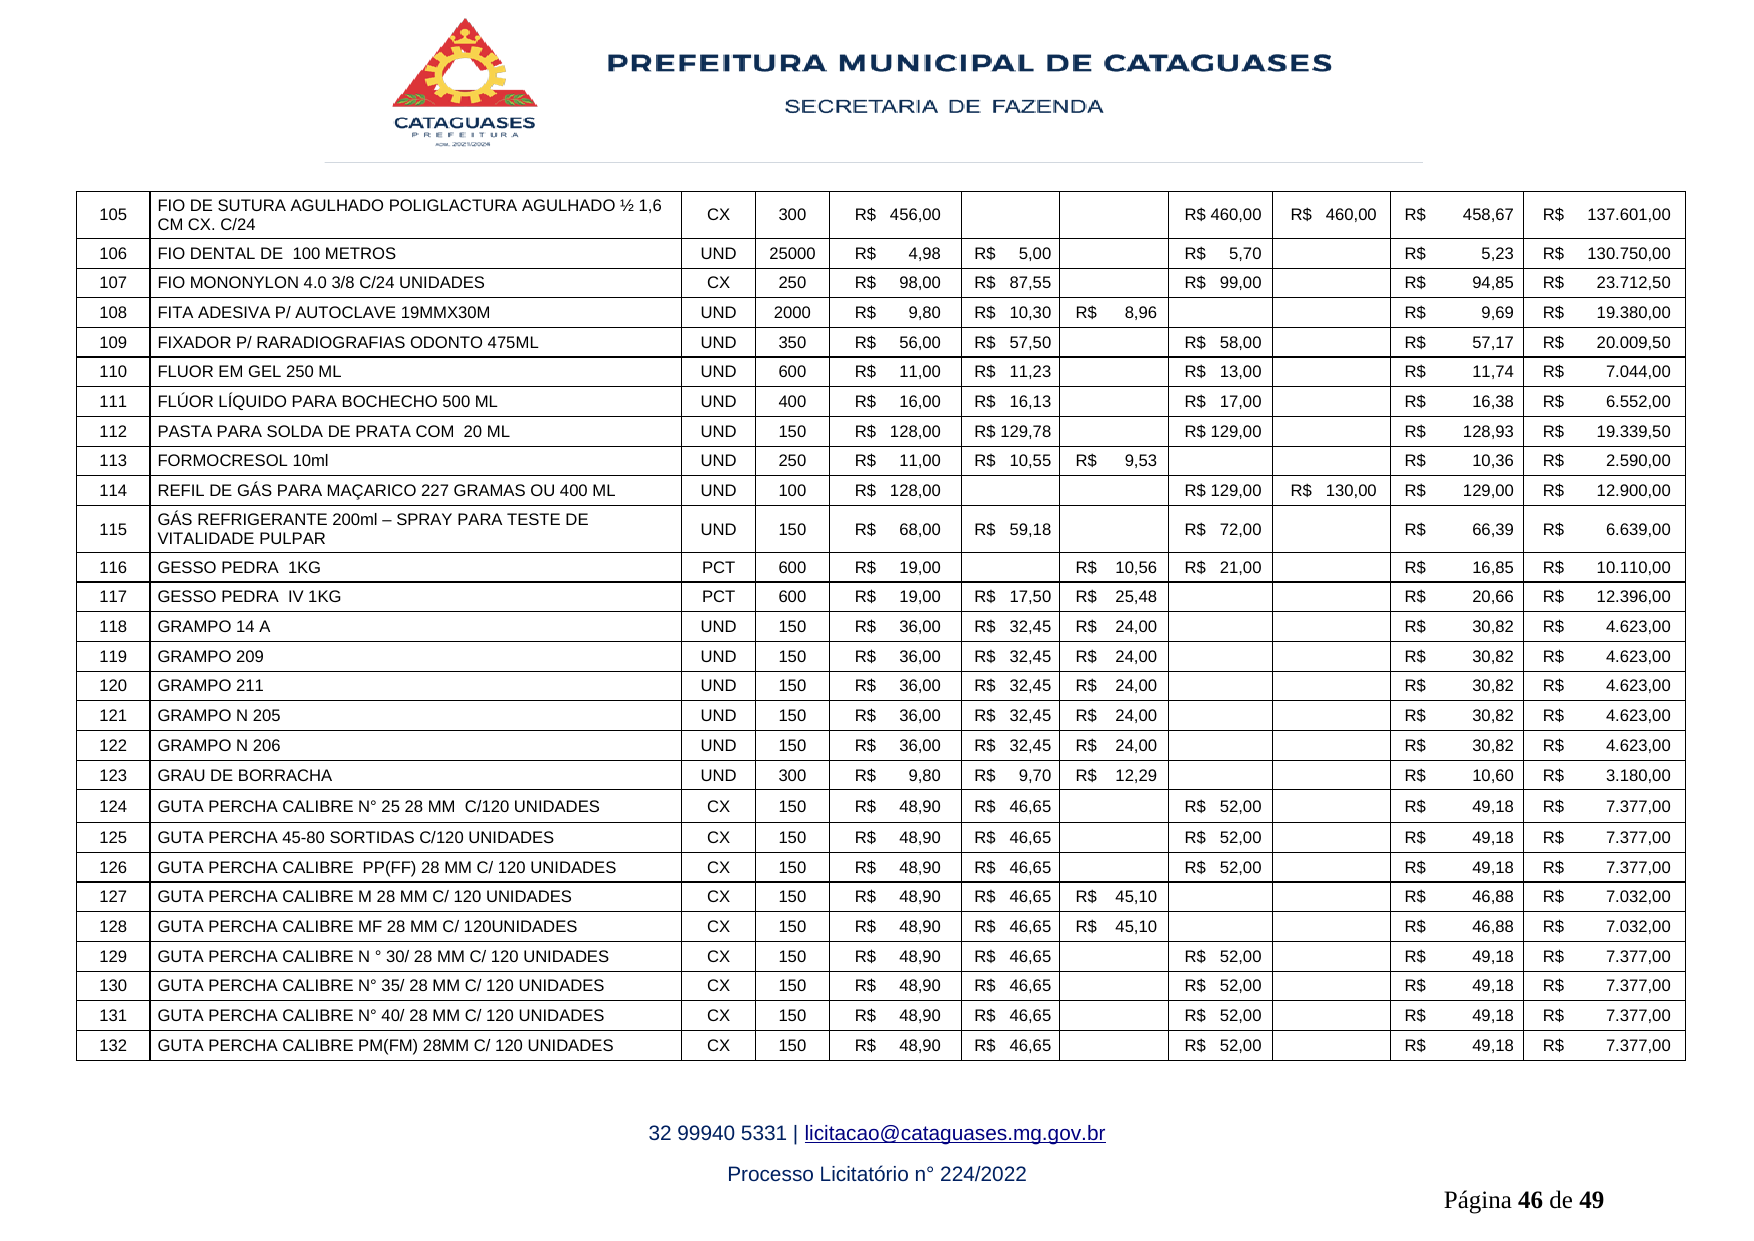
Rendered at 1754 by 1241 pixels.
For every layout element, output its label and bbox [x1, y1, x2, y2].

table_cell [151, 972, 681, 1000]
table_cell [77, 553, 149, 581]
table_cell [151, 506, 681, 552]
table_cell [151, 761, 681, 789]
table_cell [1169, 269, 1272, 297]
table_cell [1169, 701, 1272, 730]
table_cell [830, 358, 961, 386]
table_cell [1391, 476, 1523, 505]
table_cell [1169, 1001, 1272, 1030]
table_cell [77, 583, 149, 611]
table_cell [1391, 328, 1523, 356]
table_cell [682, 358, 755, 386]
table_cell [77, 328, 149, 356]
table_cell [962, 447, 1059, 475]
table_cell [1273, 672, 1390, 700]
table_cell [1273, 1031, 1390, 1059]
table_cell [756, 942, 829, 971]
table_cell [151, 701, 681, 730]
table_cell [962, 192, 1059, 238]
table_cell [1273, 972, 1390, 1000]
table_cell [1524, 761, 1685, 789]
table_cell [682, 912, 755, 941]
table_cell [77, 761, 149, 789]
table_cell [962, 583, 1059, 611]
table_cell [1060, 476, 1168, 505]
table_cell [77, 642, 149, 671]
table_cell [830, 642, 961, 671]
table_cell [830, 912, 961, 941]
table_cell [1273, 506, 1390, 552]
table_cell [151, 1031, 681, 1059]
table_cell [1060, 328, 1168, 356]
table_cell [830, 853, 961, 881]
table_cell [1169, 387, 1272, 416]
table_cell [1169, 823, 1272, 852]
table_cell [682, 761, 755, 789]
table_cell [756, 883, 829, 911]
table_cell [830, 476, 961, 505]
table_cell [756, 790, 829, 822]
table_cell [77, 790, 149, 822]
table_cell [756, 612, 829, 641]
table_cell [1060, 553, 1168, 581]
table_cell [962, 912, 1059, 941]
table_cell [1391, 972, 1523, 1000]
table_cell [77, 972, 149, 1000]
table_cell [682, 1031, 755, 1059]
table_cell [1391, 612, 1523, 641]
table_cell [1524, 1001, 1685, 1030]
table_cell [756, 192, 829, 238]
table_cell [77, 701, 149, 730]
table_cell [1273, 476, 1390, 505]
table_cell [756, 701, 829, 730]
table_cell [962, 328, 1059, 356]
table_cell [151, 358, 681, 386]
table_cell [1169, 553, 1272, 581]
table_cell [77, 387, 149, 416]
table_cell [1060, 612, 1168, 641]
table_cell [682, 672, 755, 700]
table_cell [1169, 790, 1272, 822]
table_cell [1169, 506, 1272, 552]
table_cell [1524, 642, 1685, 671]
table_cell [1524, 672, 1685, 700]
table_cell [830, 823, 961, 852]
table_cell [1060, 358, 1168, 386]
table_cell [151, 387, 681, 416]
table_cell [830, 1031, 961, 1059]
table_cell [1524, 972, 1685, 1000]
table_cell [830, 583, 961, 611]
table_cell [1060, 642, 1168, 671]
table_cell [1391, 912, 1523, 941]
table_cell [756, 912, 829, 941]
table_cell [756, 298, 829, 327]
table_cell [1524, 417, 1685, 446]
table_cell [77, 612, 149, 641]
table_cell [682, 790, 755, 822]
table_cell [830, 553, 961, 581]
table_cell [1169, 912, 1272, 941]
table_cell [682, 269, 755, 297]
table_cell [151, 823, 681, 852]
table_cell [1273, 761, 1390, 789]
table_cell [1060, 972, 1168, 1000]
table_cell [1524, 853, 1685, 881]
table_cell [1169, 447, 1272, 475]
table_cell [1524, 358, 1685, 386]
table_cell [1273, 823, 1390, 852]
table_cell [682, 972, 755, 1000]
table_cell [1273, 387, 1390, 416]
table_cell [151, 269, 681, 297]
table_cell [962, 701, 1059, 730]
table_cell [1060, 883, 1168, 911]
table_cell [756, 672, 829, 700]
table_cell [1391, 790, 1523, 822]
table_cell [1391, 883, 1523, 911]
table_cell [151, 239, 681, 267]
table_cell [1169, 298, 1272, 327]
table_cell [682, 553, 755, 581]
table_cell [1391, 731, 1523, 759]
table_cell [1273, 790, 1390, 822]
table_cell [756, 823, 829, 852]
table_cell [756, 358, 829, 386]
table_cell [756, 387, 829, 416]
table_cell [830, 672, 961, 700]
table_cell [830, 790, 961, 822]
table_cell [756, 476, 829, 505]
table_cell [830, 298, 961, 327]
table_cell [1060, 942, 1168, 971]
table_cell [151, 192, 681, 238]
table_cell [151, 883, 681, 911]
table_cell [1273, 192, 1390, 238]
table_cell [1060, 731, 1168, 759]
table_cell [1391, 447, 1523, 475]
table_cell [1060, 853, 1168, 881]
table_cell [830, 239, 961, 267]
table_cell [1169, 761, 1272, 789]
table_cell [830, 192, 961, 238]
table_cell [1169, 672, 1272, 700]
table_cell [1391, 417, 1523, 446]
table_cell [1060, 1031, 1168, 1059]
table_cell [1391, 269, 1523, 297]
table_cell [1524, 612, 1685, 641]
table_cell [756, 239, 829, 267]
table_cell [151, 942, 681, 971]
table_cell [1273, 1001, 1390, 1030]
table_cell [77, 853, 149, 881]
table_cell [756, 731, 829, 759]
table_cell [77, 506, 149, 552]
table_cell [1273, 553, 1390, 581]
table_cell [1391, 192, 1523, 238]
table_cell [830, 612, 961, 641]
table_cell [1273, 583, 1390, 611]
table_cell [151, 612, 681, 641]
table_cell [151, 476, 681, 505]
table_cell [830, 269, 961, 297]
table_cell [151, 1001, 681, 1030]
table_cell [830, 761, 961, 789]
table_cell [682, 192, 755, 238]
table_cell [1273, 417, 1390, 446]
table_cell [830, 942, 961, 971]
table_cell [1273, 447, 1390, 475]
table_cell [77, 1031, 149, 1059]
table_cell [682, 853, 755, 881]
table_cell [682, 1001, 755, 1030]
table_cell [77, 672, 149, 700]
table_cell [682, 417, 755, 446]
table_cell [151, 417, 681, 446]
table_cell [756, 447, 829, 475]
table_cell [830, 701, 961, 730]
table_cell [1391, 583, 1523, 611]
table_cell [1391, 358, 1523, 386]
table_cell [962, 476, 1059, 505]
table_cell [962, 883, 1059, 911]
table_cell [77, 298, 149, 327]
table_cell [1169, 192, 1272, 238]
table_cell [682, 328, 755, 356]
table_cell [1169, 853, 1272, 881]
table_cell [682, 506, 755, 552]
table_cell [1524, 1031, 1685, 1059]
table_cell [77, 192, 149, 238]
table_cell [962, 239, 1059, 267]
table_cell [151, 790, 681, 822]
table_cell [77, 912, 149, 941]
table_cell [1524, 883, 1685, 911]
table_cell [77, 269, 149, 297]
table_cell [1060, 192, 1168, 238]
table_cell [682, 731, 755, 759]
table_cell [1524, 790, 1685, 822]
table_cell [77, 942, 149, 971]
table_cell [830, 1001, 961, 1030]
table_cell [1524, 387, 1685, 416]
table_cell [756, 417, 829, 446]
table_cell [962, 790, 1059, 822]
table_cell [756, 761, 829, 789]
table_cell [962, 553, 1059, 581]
picture [324, 15, 1423, 163]
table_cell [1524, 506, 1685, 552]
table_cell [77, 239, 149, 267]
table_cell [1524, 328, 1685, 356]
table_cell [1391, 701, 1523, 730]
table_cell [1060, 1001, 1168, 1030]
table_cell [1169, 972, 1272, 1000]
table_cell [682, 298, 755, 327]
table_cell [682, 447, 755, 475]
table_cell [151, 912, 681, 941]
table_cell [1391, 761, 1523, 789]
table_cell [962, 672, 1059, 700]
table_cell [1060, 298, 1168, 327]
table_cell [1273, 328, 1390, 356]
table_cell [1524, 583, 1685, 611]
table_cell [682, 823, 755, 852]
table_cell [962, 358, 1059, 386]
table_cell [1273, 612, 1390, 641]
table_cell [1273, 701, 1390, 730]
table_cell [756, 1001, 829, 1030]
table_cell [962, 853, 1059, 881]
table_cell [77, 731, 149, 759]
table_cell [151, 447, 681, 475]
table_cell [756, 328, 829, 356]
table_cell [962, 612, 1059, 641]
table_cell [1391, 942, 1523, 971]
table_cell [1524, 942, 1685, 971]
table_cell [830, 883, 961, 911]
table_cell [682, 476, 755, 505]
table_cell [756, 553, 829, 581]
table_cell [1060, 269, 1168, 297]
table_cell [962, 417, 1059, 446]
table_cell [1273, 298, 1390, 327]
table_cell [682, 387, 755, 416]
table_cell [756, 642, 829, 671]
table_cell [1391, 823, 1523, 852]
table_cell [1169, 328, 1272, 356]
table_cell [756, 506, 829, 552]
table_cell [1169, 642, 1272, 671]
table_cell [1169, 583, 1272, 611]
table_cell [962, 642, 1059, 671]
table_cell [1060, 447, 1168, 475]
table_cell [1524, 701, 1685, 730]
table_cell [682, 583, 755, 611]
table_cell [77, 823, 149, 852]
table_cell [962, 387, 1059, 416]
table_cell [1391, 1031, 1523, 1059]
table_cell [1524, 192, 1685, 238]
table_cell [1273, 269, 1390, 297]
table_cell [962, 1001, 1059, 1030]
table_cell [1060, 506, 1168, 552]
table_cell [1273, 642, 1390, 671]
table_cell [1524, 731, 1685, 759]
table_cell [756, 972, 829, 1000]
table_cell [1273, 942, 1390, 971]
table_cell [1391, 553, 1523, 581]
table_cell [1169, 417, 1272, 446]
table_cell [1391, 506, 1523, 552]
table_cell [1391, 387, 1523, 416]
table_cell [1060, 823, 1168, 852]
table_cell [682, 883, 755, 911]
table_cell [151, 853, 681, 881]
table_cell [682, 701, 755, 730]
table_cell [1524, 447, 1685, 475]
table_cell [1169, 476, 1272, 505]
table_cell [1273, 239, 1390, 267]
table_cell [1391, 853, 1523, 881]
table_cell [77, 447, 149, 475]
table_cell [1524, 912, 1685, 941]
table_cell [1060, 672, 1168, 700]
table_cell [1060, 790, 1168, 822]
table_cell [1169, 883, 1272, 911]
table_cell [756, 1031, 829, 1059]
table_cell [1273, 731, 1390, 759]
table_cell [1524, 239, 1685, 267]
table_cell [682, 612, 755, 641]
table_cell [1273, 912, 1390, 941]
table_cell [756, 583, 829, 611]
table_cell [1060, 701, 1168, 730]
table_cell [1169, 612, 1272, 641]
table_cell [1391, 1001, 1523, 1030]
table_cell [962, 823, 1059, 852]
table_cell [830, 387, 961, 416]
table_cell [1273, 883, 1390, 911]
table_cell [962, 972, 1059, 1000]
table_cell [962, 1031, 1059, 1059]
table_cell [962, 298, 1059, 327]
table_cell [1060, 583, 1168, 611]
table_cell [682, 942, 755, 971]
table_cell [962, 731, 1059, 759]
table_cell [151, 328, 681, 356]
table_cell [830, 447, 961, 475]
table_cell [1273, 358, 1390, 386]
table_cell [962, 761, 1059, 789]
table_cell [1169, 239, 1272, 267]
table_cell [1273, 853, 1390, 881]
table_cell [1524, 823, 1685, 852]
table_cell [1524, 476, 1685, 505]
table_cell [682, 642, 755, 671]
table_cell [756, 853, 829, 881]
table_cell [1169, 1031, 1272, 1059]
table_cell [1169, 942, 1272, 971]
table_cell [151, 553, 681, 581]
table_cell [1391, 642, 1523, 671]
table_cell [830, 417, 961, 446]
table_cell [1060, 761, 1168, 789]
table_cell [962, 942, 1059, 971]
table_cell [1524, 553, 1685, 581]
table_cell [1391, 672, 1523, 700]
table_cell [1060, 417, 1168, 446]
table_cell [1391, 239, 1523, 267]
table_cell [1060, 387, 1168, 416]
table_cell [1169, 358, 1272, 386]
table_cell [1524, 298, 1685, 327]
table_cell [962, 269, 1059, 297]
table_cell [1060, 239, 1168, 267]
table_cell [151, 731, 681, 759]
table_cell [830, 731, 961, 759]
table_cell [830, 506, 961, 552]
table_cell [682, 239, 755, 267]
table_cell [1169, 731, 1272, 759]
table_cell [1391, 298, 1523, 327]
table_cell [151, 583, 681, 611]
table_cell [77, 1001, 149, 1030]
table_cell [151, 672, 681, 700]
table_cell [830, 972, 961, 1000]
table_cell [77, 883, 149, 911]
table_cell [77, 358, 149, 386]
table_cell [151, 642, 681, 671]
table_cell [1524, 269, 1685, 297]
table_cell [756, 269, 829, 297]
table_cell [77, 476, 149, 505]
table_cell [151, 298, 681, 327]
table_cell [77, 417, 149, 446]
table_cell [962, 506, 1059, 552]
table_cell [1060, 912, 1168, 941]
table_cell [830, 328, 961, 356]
